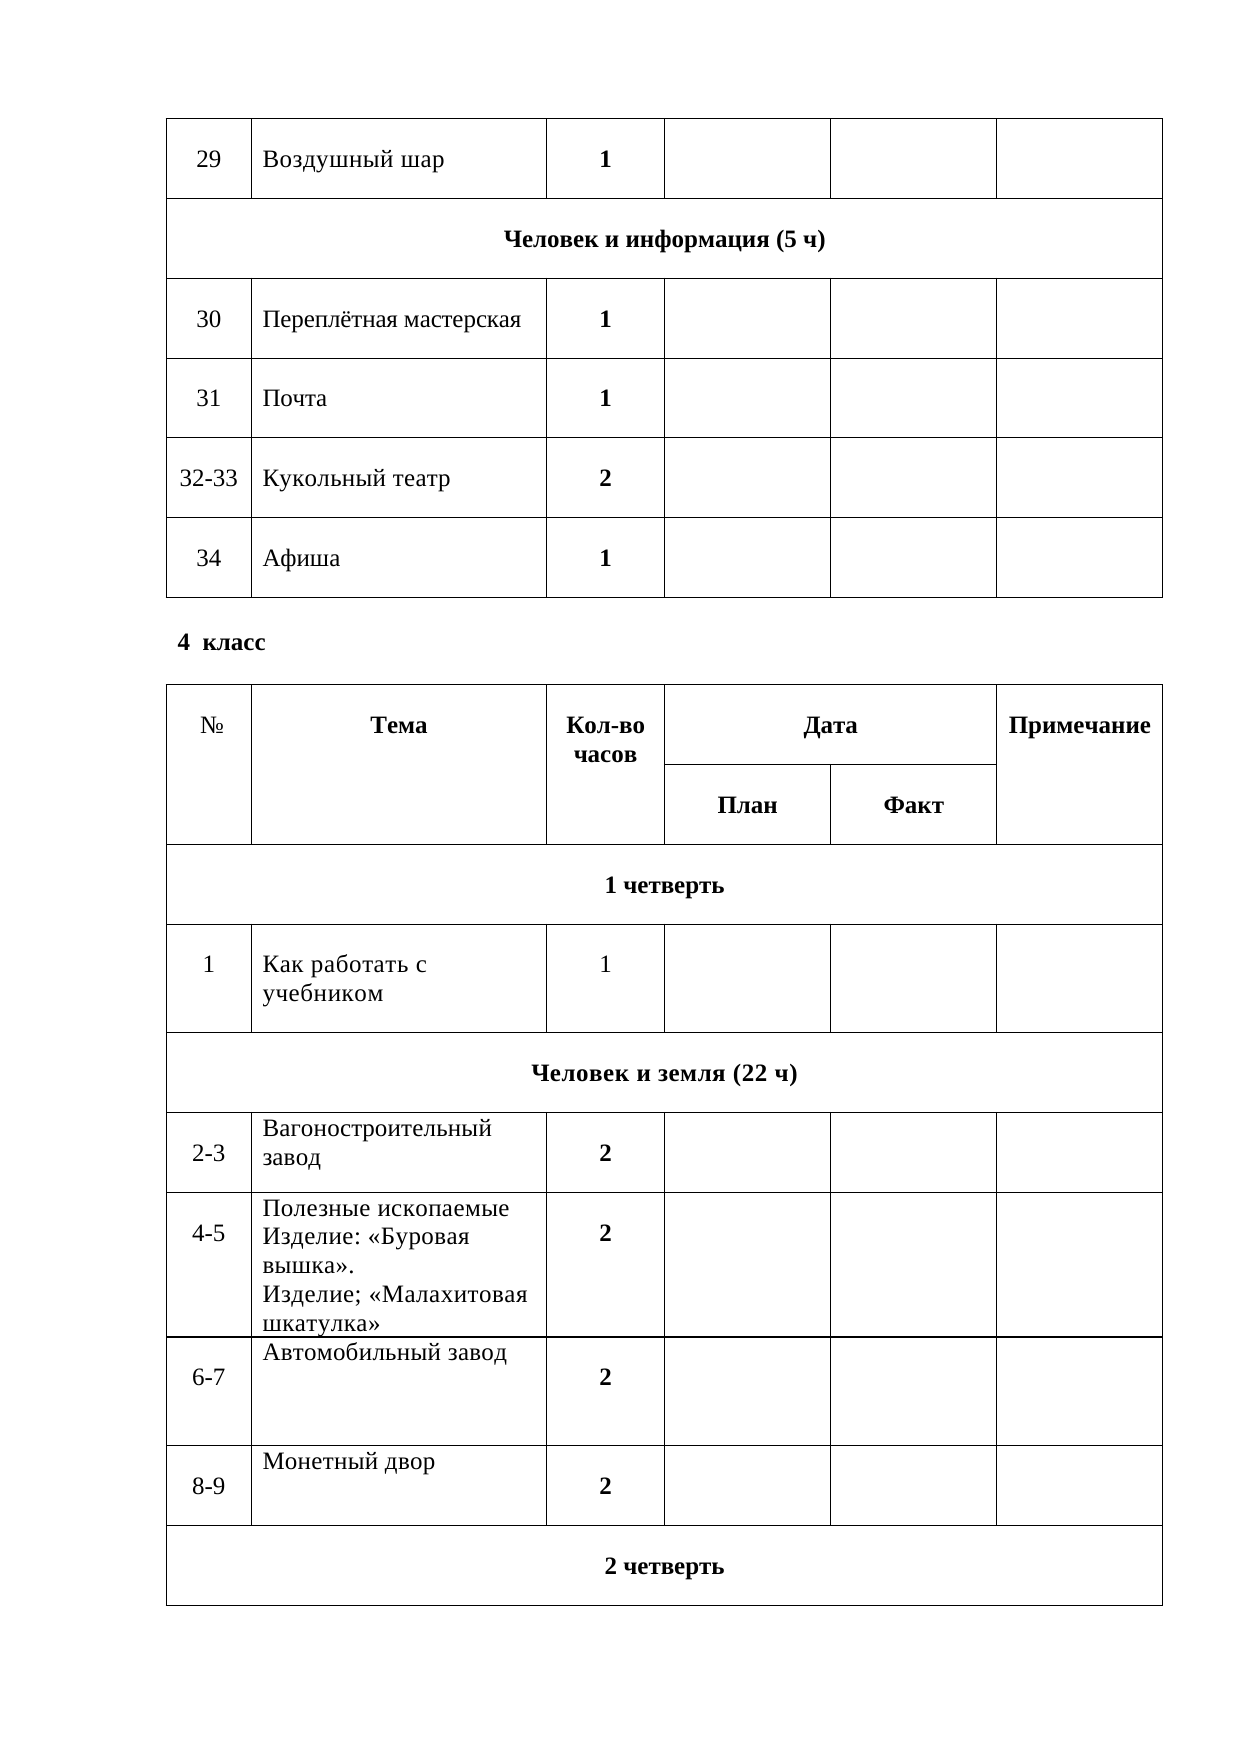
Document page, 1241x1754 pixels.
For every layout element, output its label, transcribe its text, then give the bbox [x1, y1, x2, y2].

table_cell [665, 279, 830, 357]
table_cell 31 [167, 359, 251, 437]
table_cell [831, 119, 996, 198]
table_cell [997, 518, 1162, 597]
table_cell [831, 1113, 996, 1192]
table_cell 30 [167, 279, 251, 357]
table_cell [665, 119, 830, 198]
table_cell 1 [547, 119, 664, 198]
table_cell [997, 1113, 1162, 1192]
table_cell [997, 925, 1162, 1032]
table_cell 1 четверть [167, 845, 1162, 923]
table_cell [831, 925, 996, 1032]
table_cell [997, 1193, 1162, 1336]
table_header № [167, 685, 251, 844]
table_cell [831, 359, 996, 437]
table_cell [665, 518, 830, 597]
text 4 класс [177, 627, 1152, 655]
table_cell План [665, 765, 830, 844]
table_cell [665, 925, 830, 1032]
table_cell 1 [547, 925, 664, 1032]
table_cell 4-5 [167, 1193, 251, 1336]
table_cell Факт [831, 765, 996, 844]
table_header Дата [665, 685, 996, 764]
table_cell [831, 1193, 996, 1336]
table_cell 1 [547, 359, 664, 437]
table_cell [665, 1193, 830, 1336]
table_cell Как работать с учебником [252, 925, 546, 1032]
table_cell 34 [167, 518, 251, 597]
table_cell 32-33 [167, 438, 251, 517]
table_cell [831, 1338, 996, 1445]
table_cell Вагоностроительный завод [252, 1113, 546, 1192]
table_cell [831, 438, 996, 517]
table_cell [665, 1446, 830, 1525]
table_cell [665, 1338, 830, 1445]
table_cell Монетный двор [252, 1446, 546, 1525]
table_cell 1 [167, 925, 251, 1032]
table_cell Полезные ископаемые Изделие: «Буровая вышка». Изделие; «Малахитовая шкатулка» [252, 1193, 546, 1336]
table_cell 6-7 [167, 1338, 251, 1445]
table_cell 2 [547, 438, 664, 517]
table_cell [831, 279, 996, 357]
table_header Тема [252, 685, 546, 844]
table_cell 2 [547, 1446, 664, 1525]
table_cell Кукольный театр [252, 438, 546, 517]
table_cell 1 [547, 279, 664, 357]
table_cell 8-9 [167, 1446, 251, 1525]
table_cell [997, 1446, 1162, 1525]
table_cell 2 [547, 1338, 664, 1445]
table_cell [831, 1446, 996, 1525]
table_cell Человек и земля (22 ч) [167, 1033, 1162, 1112]
table_cell [997, 119, 1162, 198]
table_cell [997, 359, 1162, 437]
table_header Кол-во часов [547, 685, 664, 844]
table_header Примечание [997, 685, 1162, 844]
table_cell Переплётная мастерская [252, 279, 546, 357]
table_cell [665, 359, 830, 437]
table_cell Афиша [252, 518, 546, 597]
table_cell Человек и информация (5 ч) [167, 199, 1162, 278]
table_cell 2 [547, 1113, 664, 1192]
table_cell [997, 1338, 1162, 1445]
table_cell 2-3 [167, 1113, 251, 1192]
table_cell Автомобильный завод [252, 1338, 546, 1445]
table_cell Почта [252, 359, 546, 437]
table_cell [997, 438, 1162, 517]
table_cell 1 [547, 518, 664, 597]
table_cell [665, 438, 830, 517]
table_cell 29 [167, 119, 251, 198]
table_cell Воздушный шар [252, 119, 546, 198]
table_cell [997, 279, 1162, 357]
table_cell [831, 518, 996, 597]
table_cell 2 [547, 1193, 664, 1336]
table_cell [665, 1113, 830, 1192]
table_cell 2 четверть [167, 1526, 1162, 1604]
